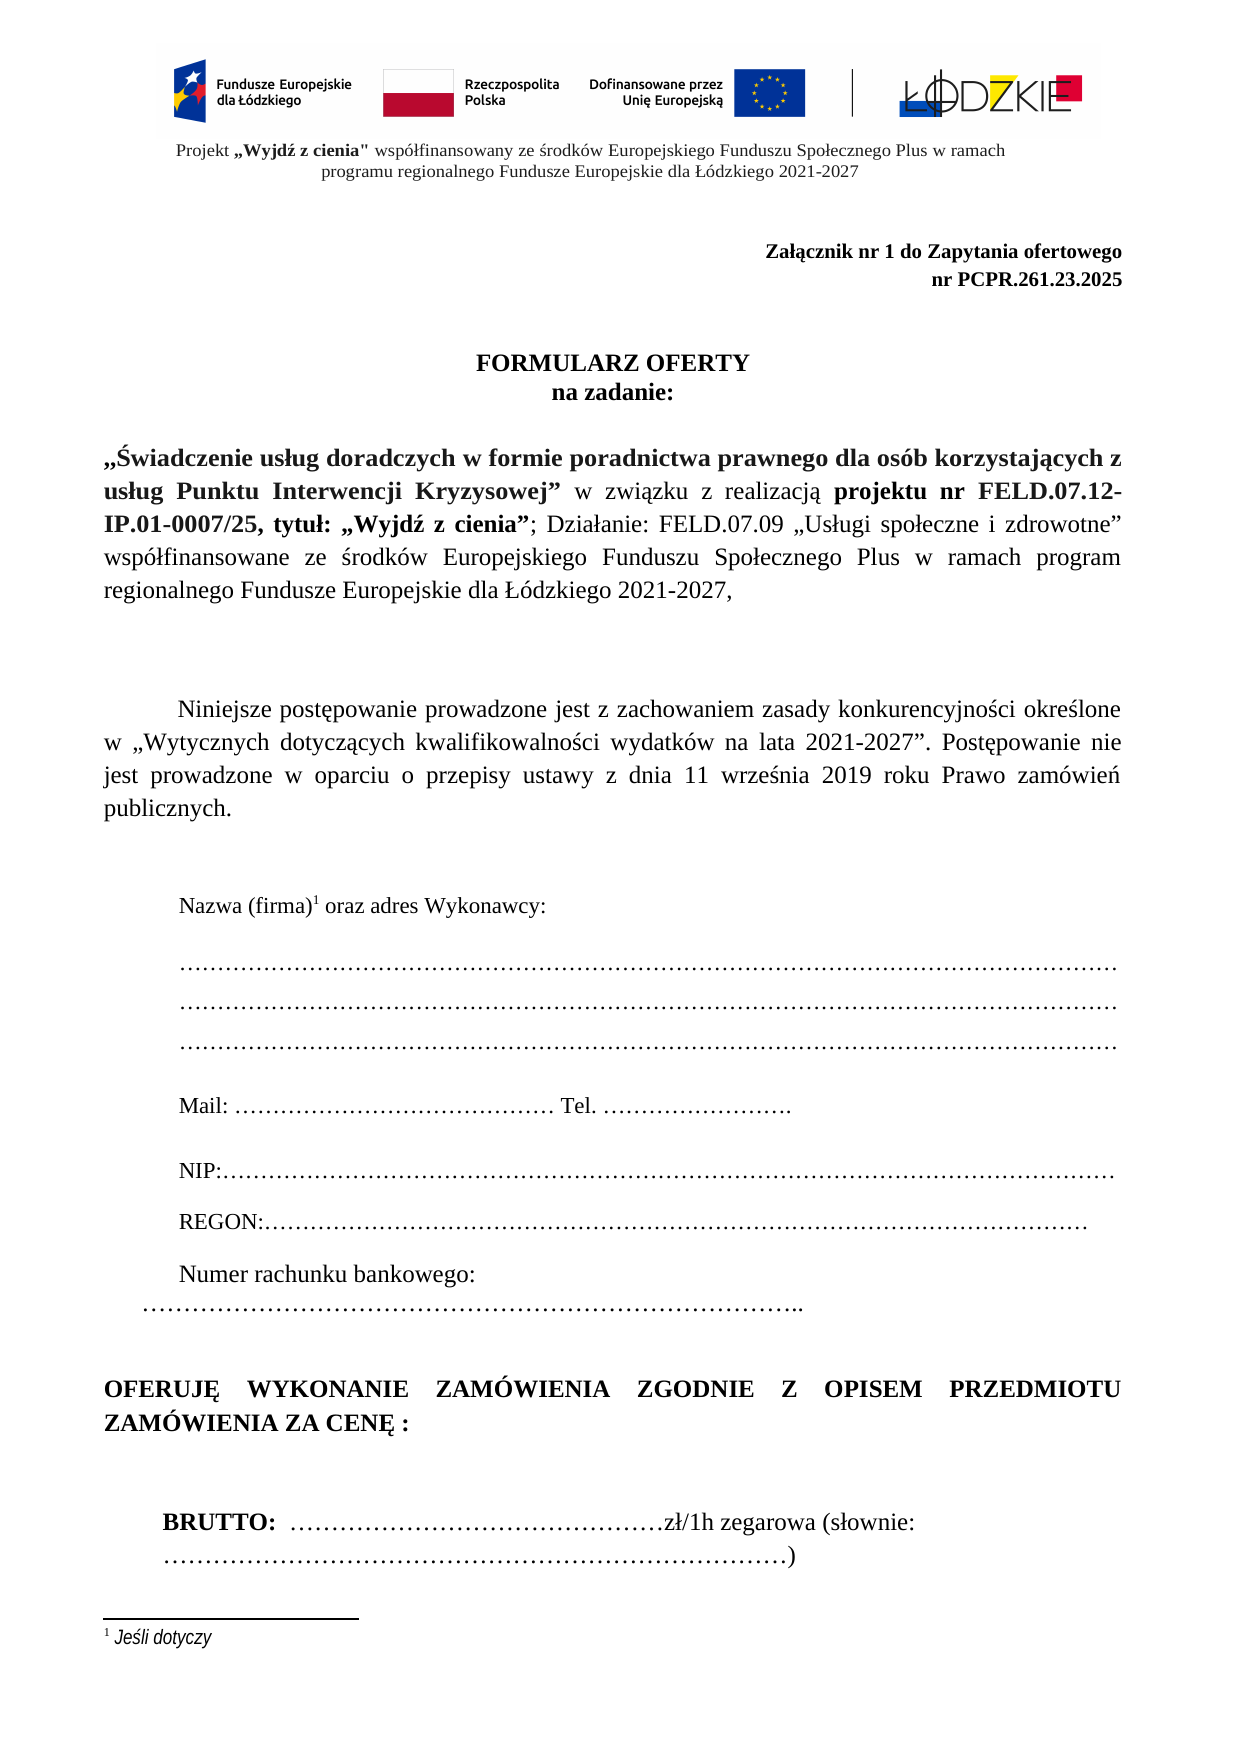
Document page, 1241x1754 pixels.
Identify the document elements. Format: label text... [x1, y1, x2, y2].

text Załącznik nr 1 do Zapytania ofertowego [103, 239, 1122, 263]
text Numer rachunku bankowego:…………………………………………………………………….. [141, 1259, 1122, 1317]
text nr PCPR.261.23.2025 [103, 267, 1122, 291]
text OFERUJĘ WYKONANIE ZAMÓWIENIA ZGODNIE Z OPISEM PRZEDMIOTU ZAMÓWIENIA ZA CENĘ : [103, 1374, 1122, 1436]
text NIP:……………………………………………………………………………………………………… [141, 1157, 1122, 1183]
text Niniejsze postępowanie prowadzone jest z zachowaniem zasady konkurencyjności określone w „Wytycznych dotyczących kwalifikowalności wydatków na lata 2021-2027”. Postępowanie nie jest prowadzone w oparciu o przepisy ustawy z dnia 11 września 2019 roku Prawo zamówień publicznych. [103, 694, 1122, 822]
list BRUTTO: ………………………………………zł/1h zegarowa (słownie:…………………………………………………………………) [162, 1507, 1122, 1569]
text na zadanie: [103, 377, 1122, 406]
text FORMULARZ OFERTY [103, 348, 1122, 377]
text ………………………………………………………………………………………………………………………………………………………………………………………………………………………… [178, 949, 1122, 1015]
list Nazwa (firma) oraz adres Wykonawcy: [178, 892, 1122, 919]
text ,,Świadczenie usług doradczych w formie poradnictwa prawnego dla osób korzystających z usług Punktu Interwencji Kryzysowej” w związku z realizacją projektu nr FELD.07.12-IP.01-0007/25, tytuł: „Wyjdź z cienia”; Działanie: FELD.07.09 „Usługi społeczne i zdrowotne” współfinansowane ze środków Europejskiego Funduszu Społecznego Plus w ramach program regionalnego Fundusze Europejskie dla Łódzkiego 2021-2027, [103, 443, 1122, 604]
text REGON:……………………………………………………………………………………………… [141, 1208, 1122, 1234]
text Mail: …………………………………… Tel. ……………………. [178, 1092, 1122, 1119]
text …………………………………………………………………………………………………………… [178, 1028, 1122, 1054]
picture [155, 43, 1101, 139]
